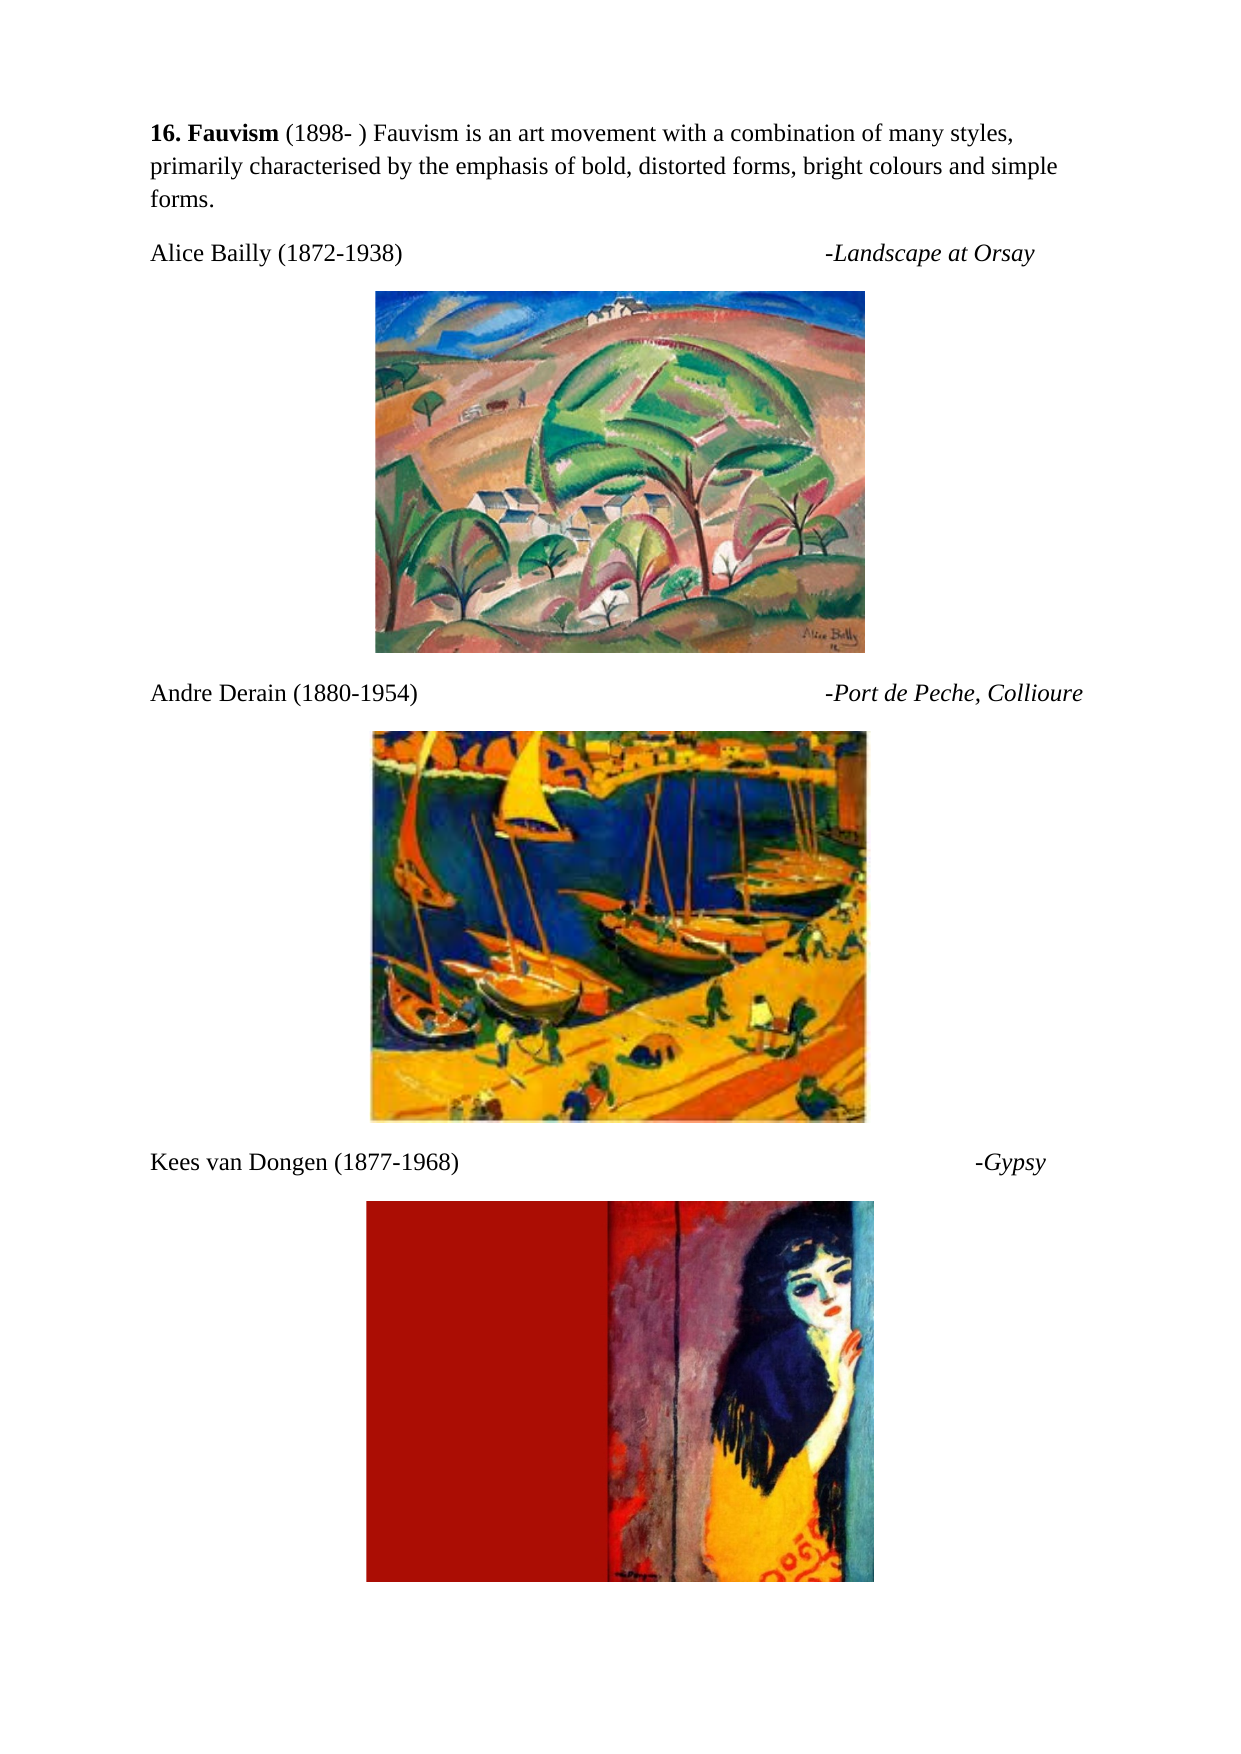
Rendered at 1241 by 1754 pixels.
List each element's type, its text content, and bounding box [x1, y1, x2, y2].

text Alice Bailly (1872-1938) -Landscape at Orsay [150, 238, 1090, 267]
text Andre Derain (1880-1954) -Port de Peche, Collioure [150, 678, 1090, 707]
text 16. Fauvism (1898- ) Fauvism is an art movement with a combination of many styles, primarily characterised by the emphasis of bold, distorted forms, bright colours and simple forms. [150, 118, 1090, 213]
picture [369, 731, 871, 1123]
picture [366, 1201, 874, 1582]
text Kees van Dongen (1877-1968) -Gypsy [150, 1147, 1090, 1176]
picture [375, 291, 865, 653]
